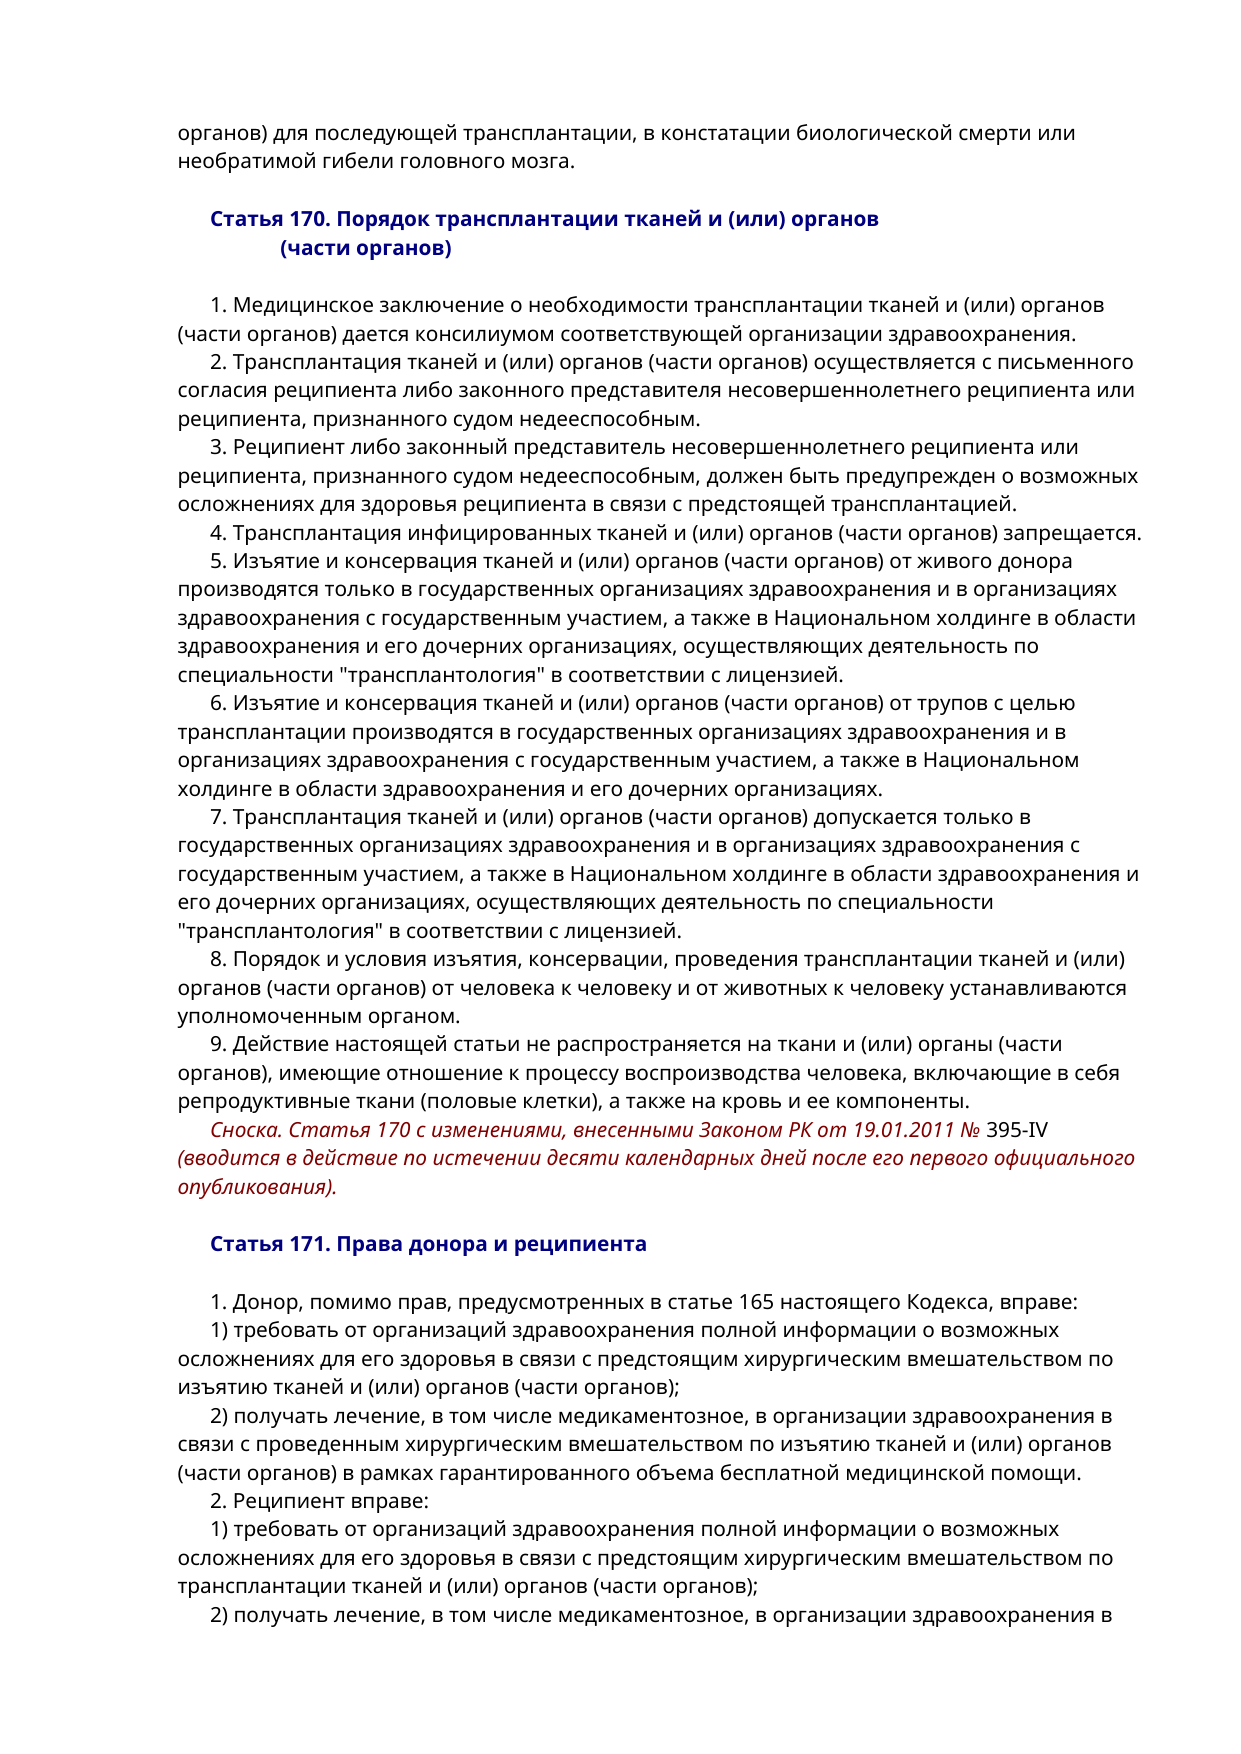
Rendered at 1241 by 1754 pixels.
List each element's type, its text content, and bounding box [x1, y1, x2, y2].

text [177, 118, 1152, 175]
text Статья 170. Порядок трансплантации тканей и (или) органов (части органов) [177, 204, 1152, 261]
text 1. Медицинское заключение о необходимости трансплантации тканей и (или) органов (части органов) дается консилиумом соответствующей организации здравоохранения. 2. Трансплантация тканей и (или) органов (части органов) осуществляется с письменного согласия реципиента либо законного представителя несовершеннолетнего реципиента или реципиента, признанного судом недееспособным. 3. Реципиент либо законный представитель несовершеннолетнего реципиента или реципиента, признанного судом недееспособным, должен быть предупрежден о возможных осложнениях для здоровья реципиента в связи с предстоящей трансплантацией. 4. Трансплантация инфицированных тканей и (или) органов (части органов) запрещается. 5. Изъятие и консервация тканей и (или) органов (части органов) от живого донора производятся только в государственных организациях здравоохранения и в организациях здравоохранения с государственным участием, а также в Национальном холдинге в области здравоохранения и его дочерних организациях, осуществляющих деятельность по специальности "трансплантология" в соответствии с лицензией. 6. Изъятие и консервация тканей и (или) органов (части органов) от трупов с целью трансплантации производятся в государственных организациях здравоохранения и в организациях здравоохранения с государственным участием, а также в Национальном холдинге в области здравоохранения и его дочерних организациях. 7. Трансплантация тканей и (или) органов (части органов) допускается только в государственных организациях здравоохранения и в организациях здравоохранения с государственным участием, а также в Национальном холдинге в области здравоохранения и его дочерних организациях, осуществляющих деятельность по специальности "трансплантология" в соответствии с лицензией. 8. Порядок и условия изъятия, консервации, проведения трансплантации тканей и (или) органов (части органов) от человека к человеку и от животных к человеку устанавливаются уполномоченным органом. 9. Действие настоящей статьи не распространяется на ткани и (или) органы (части органов), имеющие отношение к процессу воспроизводства человека, включающие в себя репродуктивные ткани (половые клетки), а также на кровь и ее компоненты. Сноска. Статья 170 с изменениями, внесенными Законом РК от 19.01.2011 № 395-IV (вводится в действие по истечении десяти календарных дней после его первого официального опубликования). [177, 290, 1152, 1200]
text Статья 171. Права донора и реципиента [177, 1229, 1152, 1258]
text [177, 1287, 1152, 1628]
